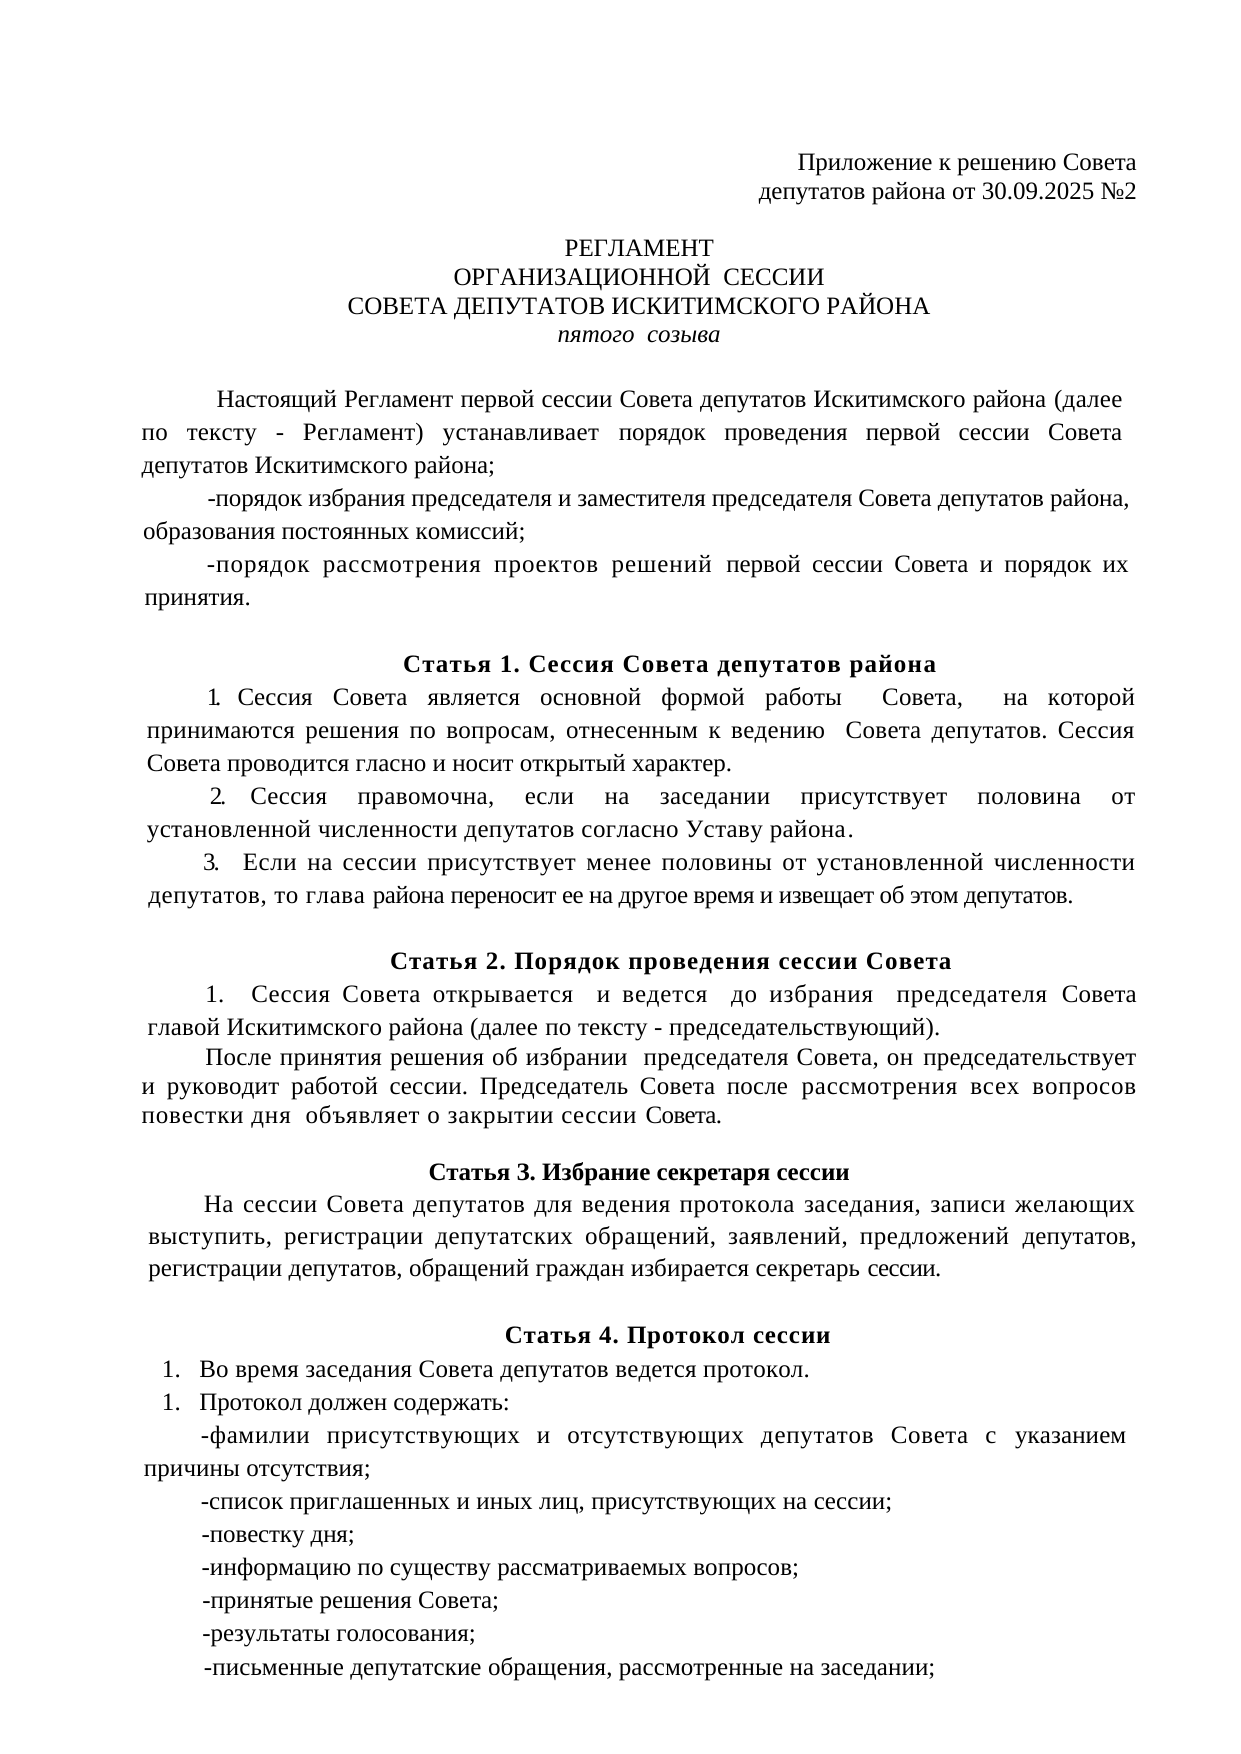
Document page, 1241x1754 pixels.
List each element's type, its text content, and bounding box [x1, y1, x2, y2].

text пятого созыва [141, 319, 1137, 348]
text На сессии Совета депутатов для ведения протокола заседания, записи желающих выступить, регистрации депутатских обращений, заявлений, предложений депутатов, регистрации депутатов, обращений граждан избирается секретарь сессии. [148, 1186, 1137, 1283]
text Статья 2. Порядок проведения сессии Совета [205, 943, 1137, 976]
text Приложение к решению Совета [141, 147, 1137, 176]
text -результаты голосования; [202, 1616, 1137, 1648]
list Во время заседания Совета депутатов ведется протокол. [162, 1351, 1137, 1384]
text Статья З. Избрание секретаря сессии [141, 1157, 1137, 1186]
text -фамилии присутствующих и отсутствующих депутатов Совета с указанием причины отсутствия; [144, 1417, 1126, 1483]
text -письменные депутатские обращения, рассмотренные на заседании; [204, 1648, 1137, 1682]
text -повестку дня; [201, 1516, 1137, 1549]
text -информацию по существу рассматриваемых вопросов; [201, 1549, 1137, 1582]
text -принятые решения Совета; [202, 1582, 1137, 1616]
text СОВЕТА ДЕПУТАТОВ ИСКИТИМСКОГО РАЙОНА [141, 291, 1137, 319]
text 1. Сессия Совета является основной формой работы Совета, на которой принимаются решения по вопросам, отнесенным к ведению Совета депутатов. Сессия Совета проводится гласно и носит открытый характер. [147, 679, 1137, 778]
text ОРГАНИЗАЦИОННОЙ СЕССИИ [141, 262, 1137, 291]
text РЕГЛАМЕНТ [141, 233, 1137, 262]
text Статья 1. Сессия Совета депутатов района [203, 646, 1137, 679]
list Сессия Совета открывается и ведется до избрания председателя Совета главой Искитимского района (далее по тексту - председательствующий). [147, 976, 1137, 1042]
text -список приглашенных и иных лиц, присутствующих на сессии; [201, 1483, 1137, 1516]
text -порядок избрания председателя и заместителя председателя Совета депутатов района, образования постоянных комиссий; [143, 480, 1130, 546]
text Настоящий Регламент первой сессии Совета депутатов Искитимского района (далее по тексту - Регламент) устанавливает порядок проведения первой сессии Совета депутатов Искитимского района; [141, 381, 1122, 480]
list Протокол должен содержать: [162, 1384, 1137, 1417]
text 2. Сессия правомочна, если на заседании присутствует половина от установленной численности депутатов согласно Уставу района. [147, 778, 1137, 844]
text Статья 4. Протокол сессии [199, 1318, 1137, 1351]
text 3. Если на сессии присутствует менее половины от установленной численности депутатов, то глава района переносит ее на другое время и извещает об этом депутатов. [148, 844, 1137, 910]
text -порядок рассмотрения проектов решений первой сессии Совета и порядок их принятия. [144, 546, 1129, 612]
text депутатов района от 30.09.2025 №2 [141, 176, 1137, 204]
text После принятия решения об избрании председателя Совета, он председательствует и руководит работой сессии. Председатель Совета после рассмотрения всех вопросов повестки дня объявляет о закрытии сессии Совета. [141, 1042, 1137, 1129]
